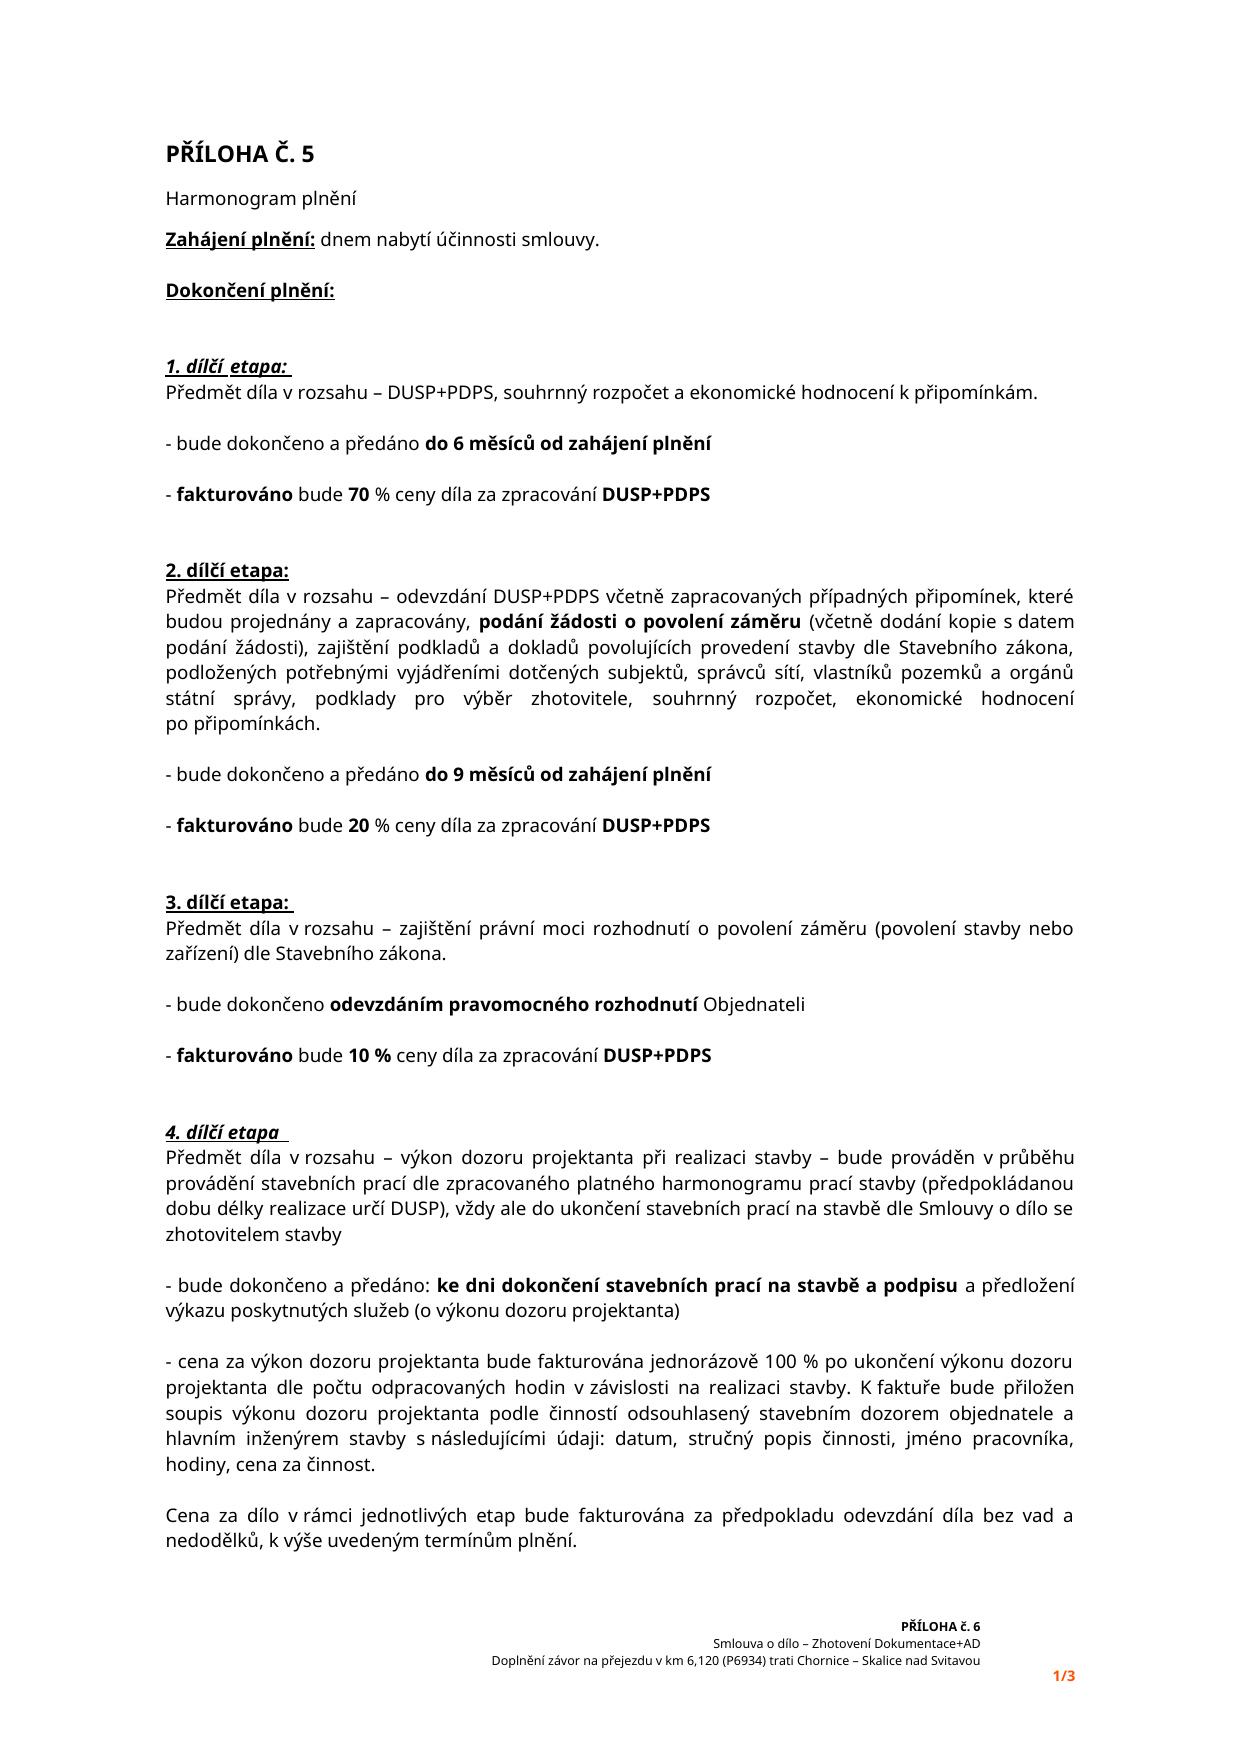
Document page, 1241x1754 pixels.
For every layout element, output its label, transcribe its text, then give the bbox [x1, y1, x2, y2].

text 4. dílčí etapa [165, 1119, 1075, 1144]
text 1. dílčí etapa: [165, 353, 1075, 379]
text Harmonogram plnění [165, 185, 1075, 211]
text Zahájení plnění: dnem nabytí účinnosti smlouvy. [165, 226, 1075, 251]
text - fakturováno bude 10 % ceny díla za zpracování DUSP+PDPS [165, 1042, 1075, 1068]
text - fakturováno bude 20 % ceny díla za zpracování DUSP+PDPS [165, 813, 1075, 838]
text Příloha č. 5 [165, 138, 1075, 170]
text 2. dílčí etapa: [165, 558, 1075, 583]
text Dokončení plnění: [165, 277, 1075, 302]
text Předmět díla v rozsahu – výkon dozoru projektanta při realizaci stavby – bude prováděn v průběhu provádění stavebních prací dle zpracovaného platného harmonogramu prací stavby (předpokládanou dobu délky realizace určí DUSP), vždy ale do ukončení stavebních prací na stavbě dle Smlouvy o dílo se zhotovitelem stavby [165, 1144, 1075, 1247]
text Předmět díla v rozsahu – DUSP+PDPS, souhrnný rozpočet a ekonomické hodnocení k připomínkám. [165, 379, 1075, 404]
text - bude dokončeno a předáno do 6 měsíců od zahájení plnění [165, 430, 1075, 456]
text Předmět díla v rozsahu – odevzdání DUSP+PDPS včetně zapracovaných případných připomínek, které budou projednány a zapracovány, podání žádosti o povolení záměru (včetně dodání kopie s datem podání žádosti), zajištění podkladů a dokladů povolujících provedení stavby dle Stavebního zákona, podložených potřebnými vyjádřeními dotčených subjektů, správců sítí, vlastníků pozemků a orgánů státní správy, podklady pro výběr zhotovitele, souhrnný rozpočet, ekonomické hodnocení po připomínkách. [165, 583, 1075, 736]
text - bude dokončeno a předáno do 9 měsíců od zahájení plnění [165, 762, 1075, 787]
text - fakturováno bude 70 % ceny díla za zpracování DUSP+PDPS [165, 481, 1075, 507]
text Předmět díla v rozsahu – zajištění právní moci rozhodnutí o povolení záměru (povolení stavby nebo zařízení) dle Stavebního zákona. [165, 915, 1075, 966]
text - bude dokončeno odevzdáním pravomocného rozhodnutí Objednateli [165, 991, 1075, 1017]
text 3. dílčí etapa: [165, 889, 1075, 915]
text Cena za dílo v rámci jednotlivých etap bude fakturována za předpokladu odevzdání díla bez vad a nedodělků, k výše uvedeným termínům plnění. [165, 1502, 1075, 1553]
text - bude dokončeno a předáno: ke dni dokončení stavebních prací na stavbě a podpisu a předložení výkazu poskytnutých služeb (o výkonu dozoru projektanta) [165, 1272, 1075, 1323]
text - cena za výkon dozoru projektanta bude fakturována jednorázově 100 % po ukončení výkonu dozoru projektanta dle počtu odpracovaných hodin v závislosti na realizaci stavby. K faktuře bude přiložen soupis výkonu dozoru projektanta podle činností odsouhlasený stavebním dozorem objednatele a hlavním inženýrem stavby s následujícími údaji: datum, stručný popis činnosti, jméno pracovníka, hodiny, cena za činnost. [165, 1349, 1075, 1476]
